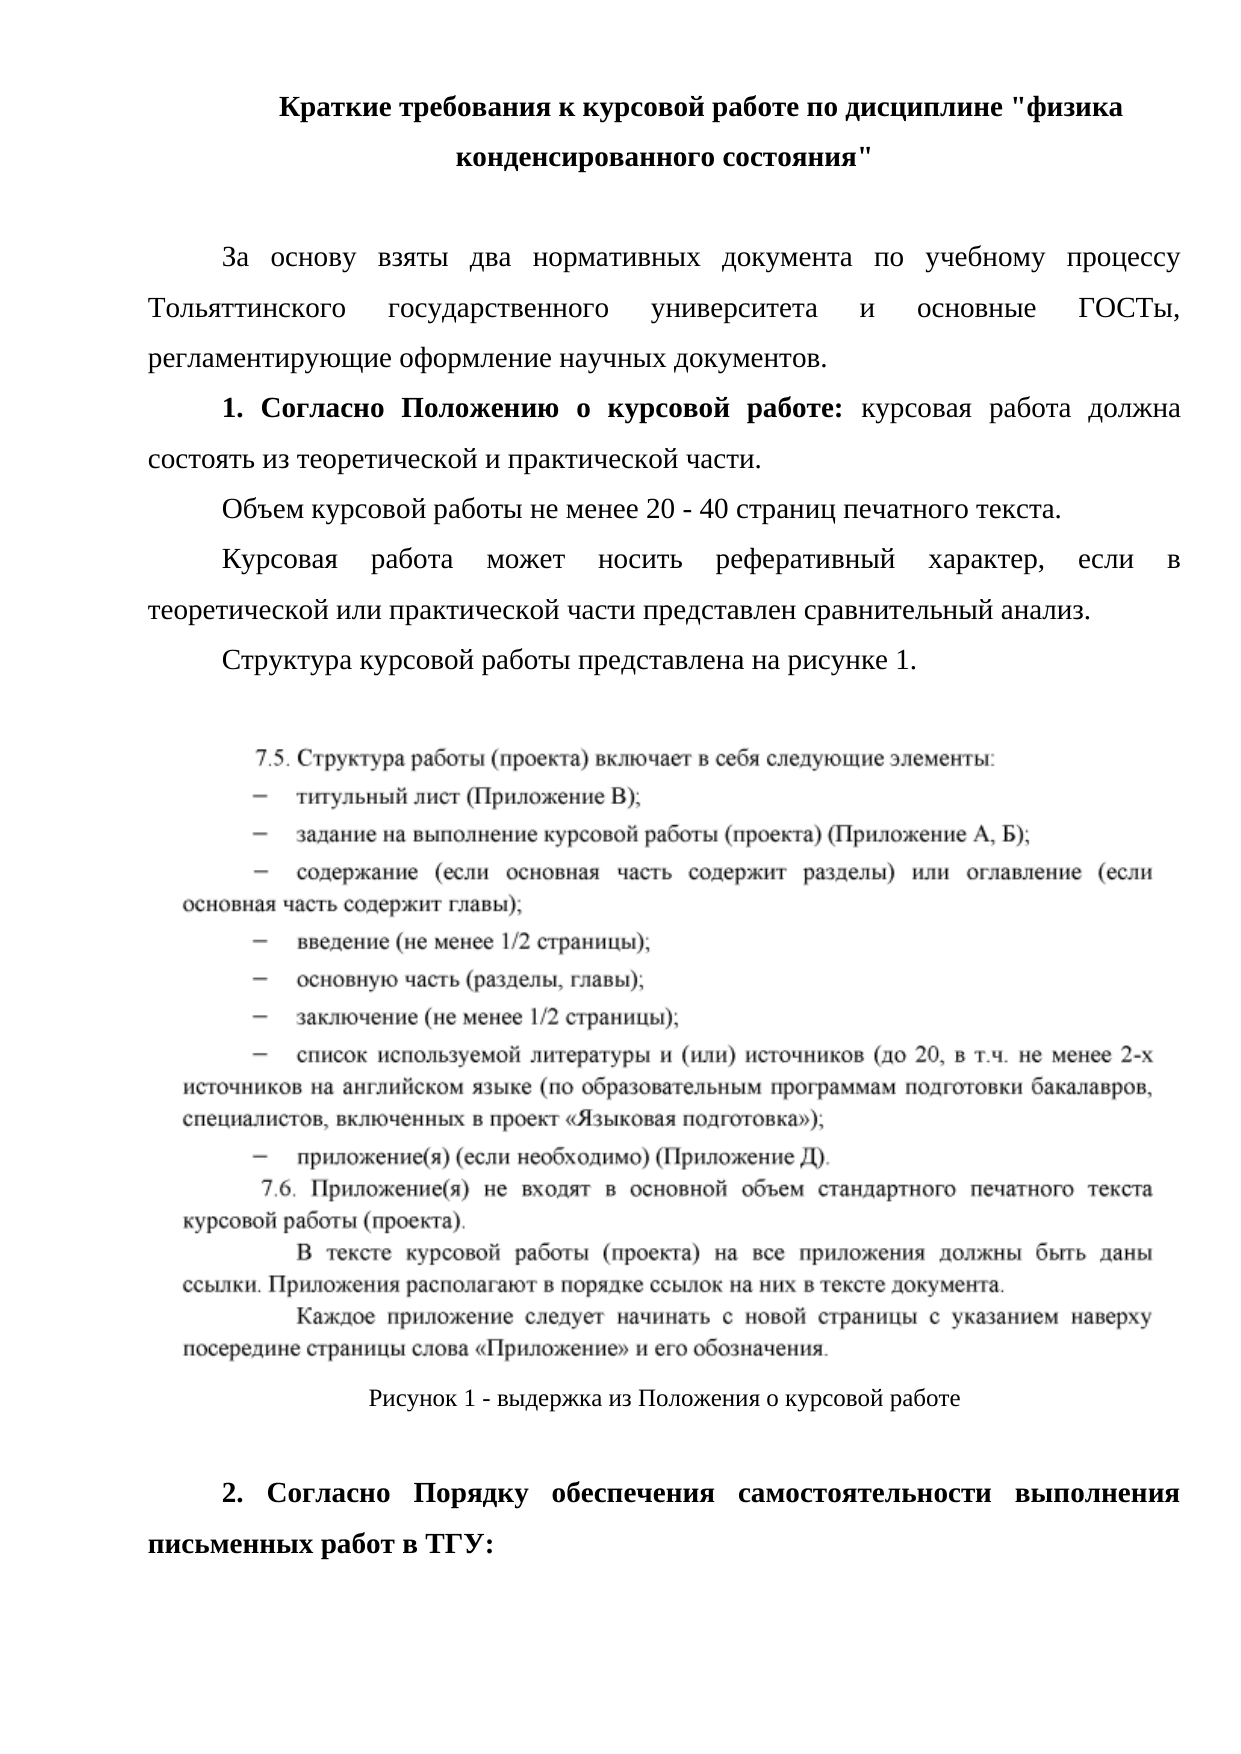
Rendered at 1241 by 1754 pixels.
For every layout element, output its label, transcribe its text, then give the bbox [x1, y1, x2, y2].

text 1. Согласно Положению о курсовой работе: курсовая работа должна состоять из теоретической и практической части. [148, 391, 1181, 474]
picture [147, 742, 1181, 1371]
text 2. Согласно Порядку обеспечения самостоятельности выполнения письменных работ в ТГУ: [148, 1475, 1181, 1559]
table_header [136, 743, 1192, 1383]
table_cell Рисунок 1 - выдержка из Положения о курсовой работе [136, 1383, 1192, 1425]
text За основу взяты два нормативных документа по учебному процессу Тольяттинского государственного университета и основные ГОСТы, регламентирующие оформление научных документов. [148, 239, 1181, 374]
text Курсовая работа может носить реферативный характер, если в теоретической или практической части представлен сравнительный анализ. [148, 541, 1181, 625]
text Структура курсовой работы представлена на рисунке 1. [148, 642, 1181, 676]
text Краткие требования к курсовой работе по дисциплине "физика конденсированного состояния" [148, 89, 1181, 172]
text Объем курсовой работы не менее 20 - 40 страниц печатного текста. [148, 491, 1181, 525]
